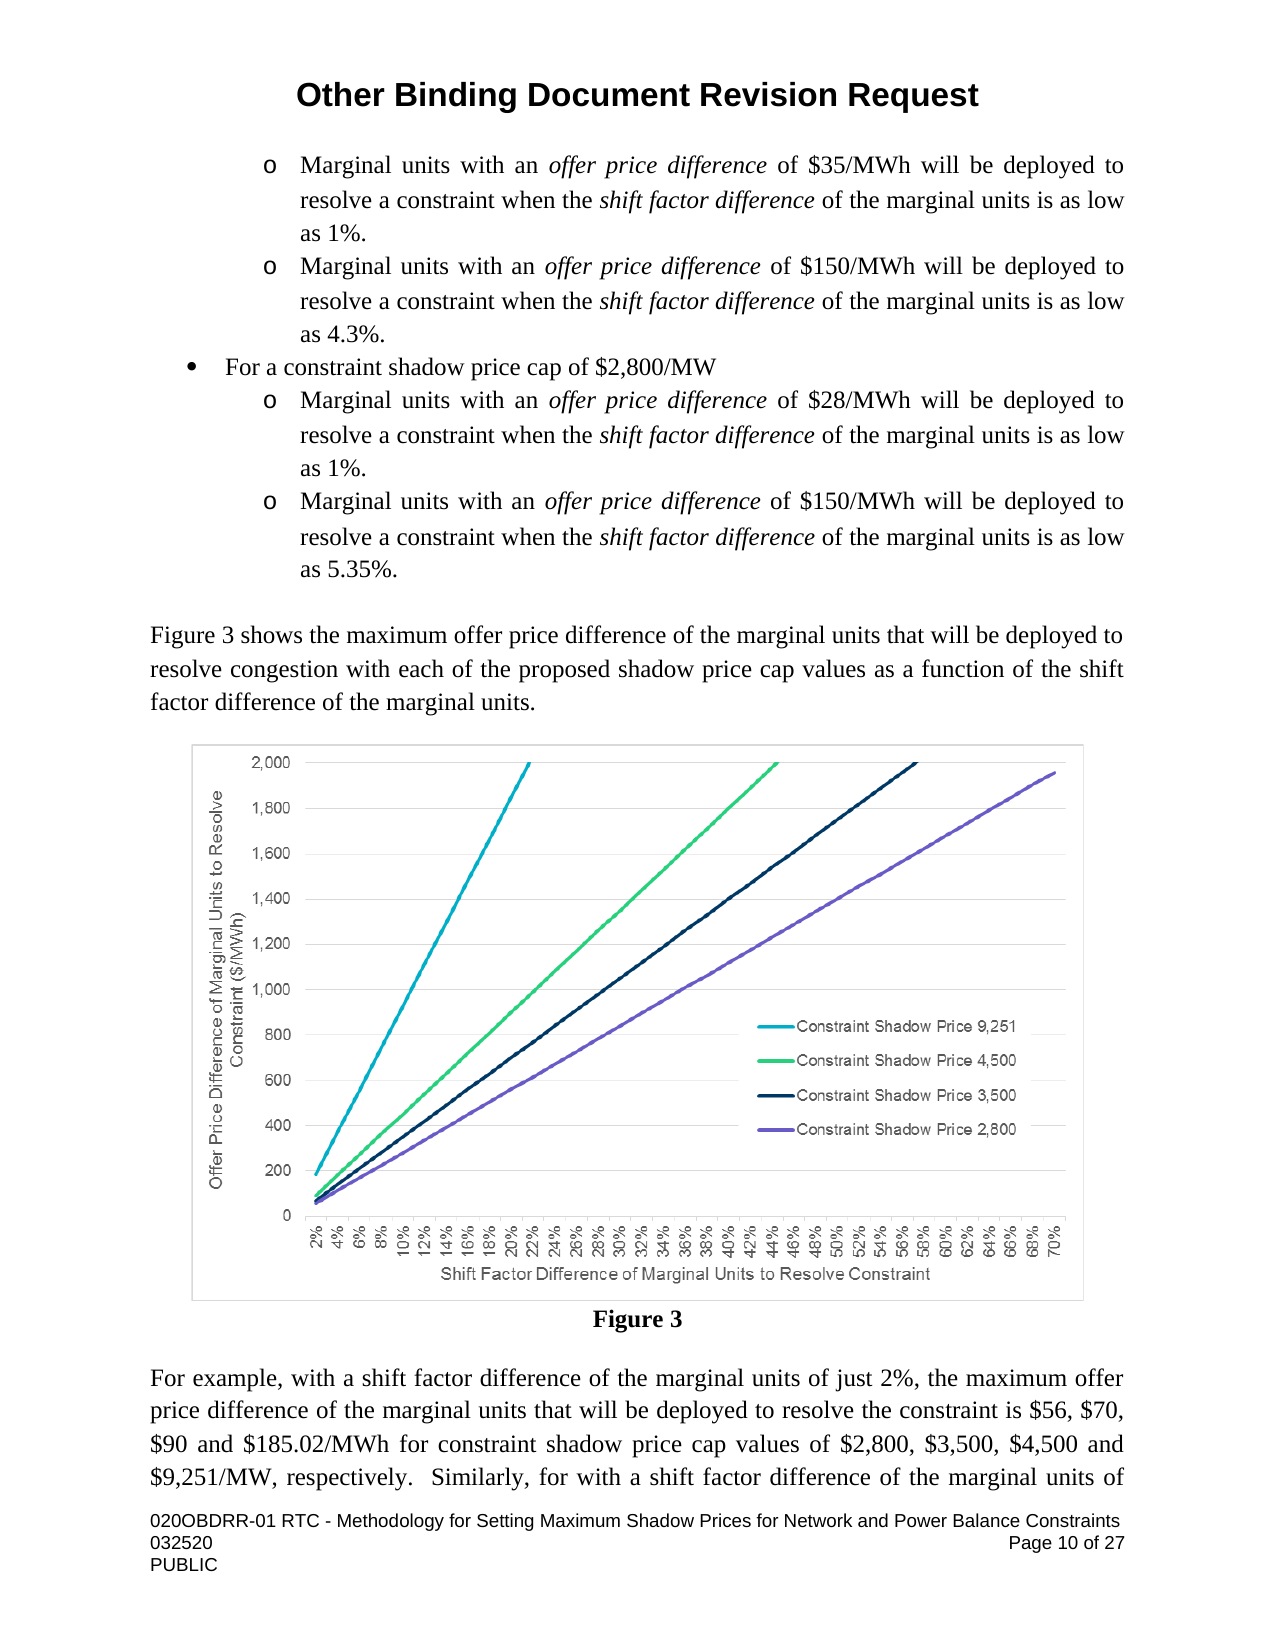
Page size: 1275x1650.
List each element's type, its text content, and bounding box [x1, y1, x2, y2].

list Marginal units with an offer price difference of $150/MWh will be deployed to resolve a constraint when the shift factor difference of the marginal units is as low as 4.3%. [262, 251, 1125, 348]
text Figure 3 [150, 1304, 1125, 1333]
list Marginal units with an offer price difference of $150/MWh will be deployed to resolve a constraint when the shift factor difference of the marginal units is as low as 5.35%. [262, 486, 1125, 583]
list Marginal units with an offer price difference of $28/MWh will be deployed to resolve a constraint when the shift factor difference of the marginal units is as low as 1%. [262, 385, 1125, 482]
picture [191, 744, 1084, 1301]
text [150, 1363, 1125, 1490]
text Figure 3 shows the maximum offer price difference of the marginal units that will be deployed to resolve congestion with each of the proposed shadow price cap values as a function of the shift factor difference of the marginal units. [150, 621, 1125, 715]
list Marginal units with an offer price difference of $35/MWh will be deployed to resolve a constraint when the shift factor difference of the marginal units is as low as 1%. [262, 150, 1125, 247]
list For a constraint shadow price cap of $2,800/MW [187, 352, 1125, 381]
